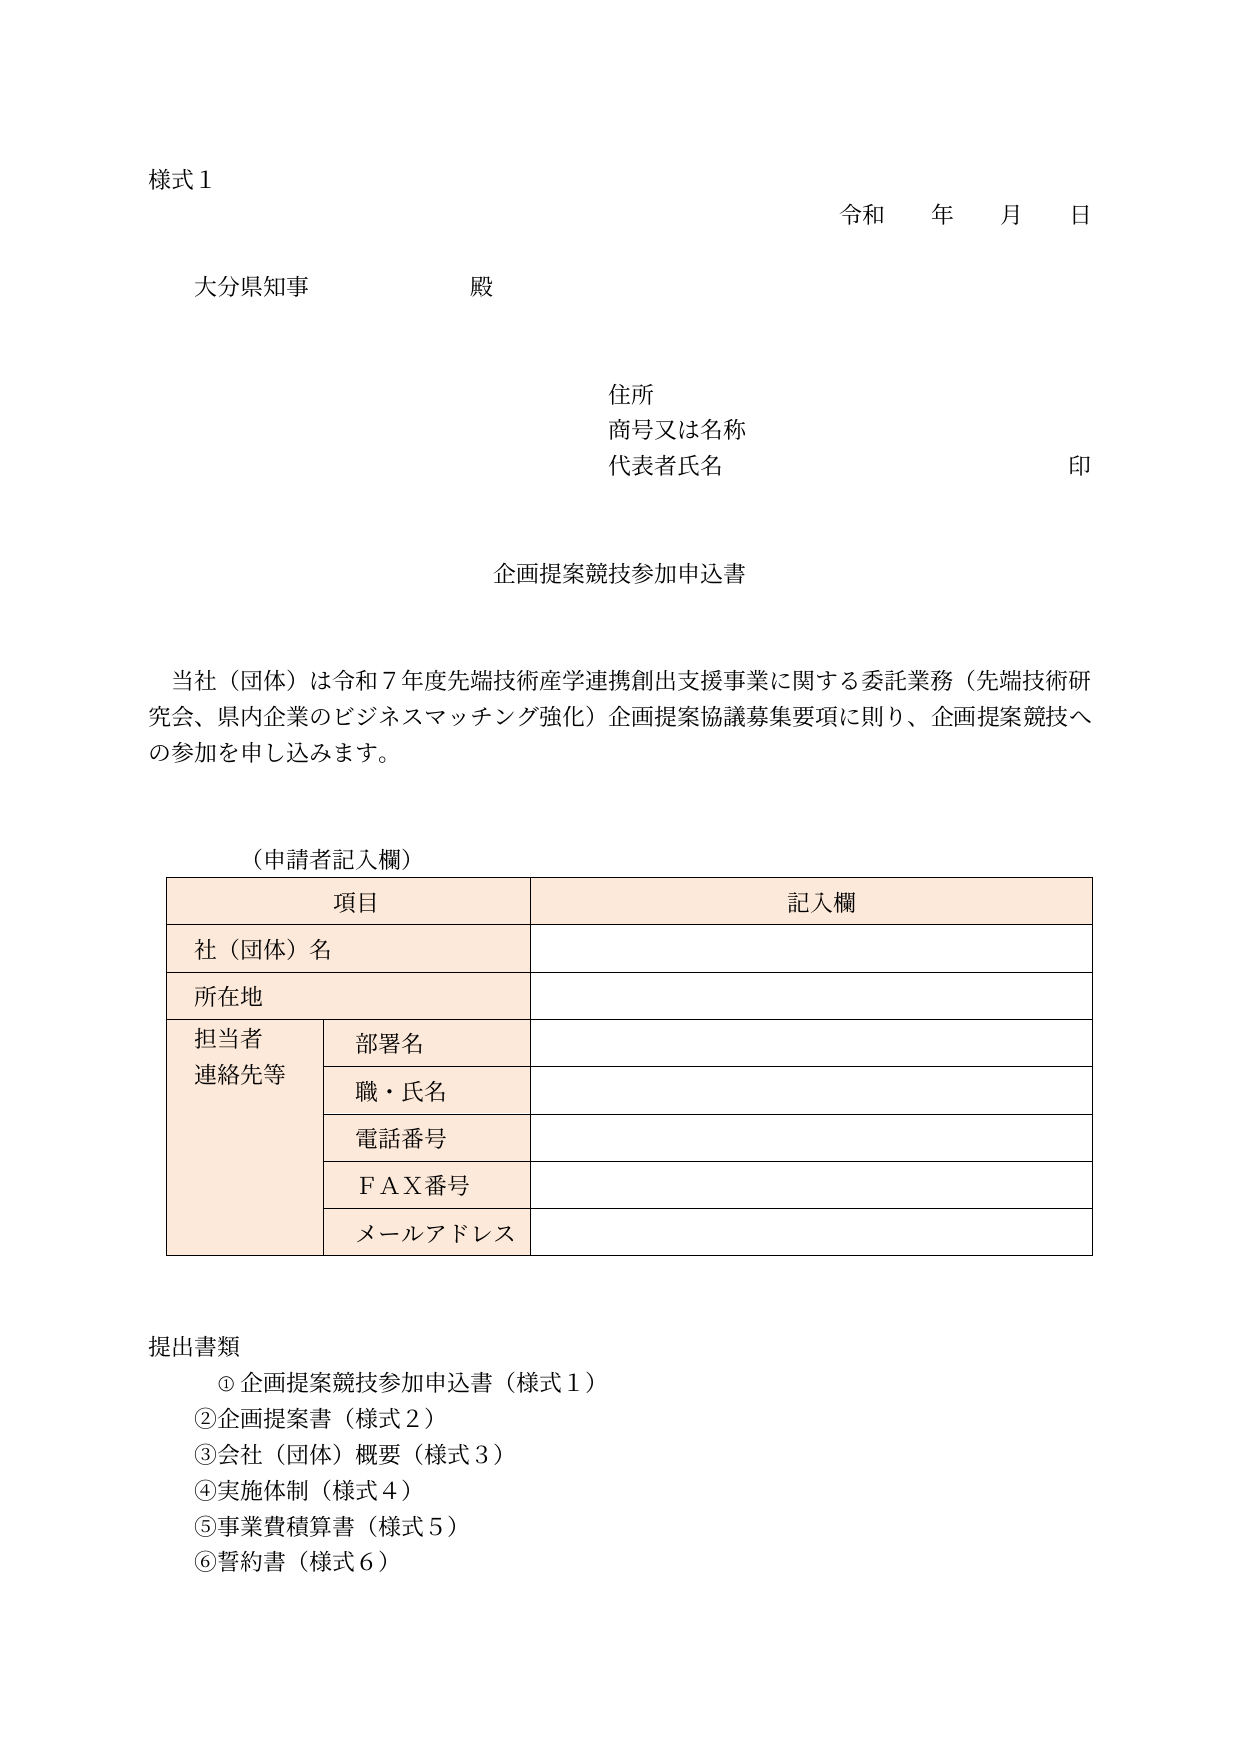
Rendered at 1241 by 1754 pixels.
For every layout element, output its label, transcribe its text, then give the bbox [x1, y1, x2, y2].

text 令和 年 月 日 [148, 196, 1092, 232]
text 企画提案競技参加申込書 [148, 554, 1092, 590]
text ⑥誓約書（様式６） [148, 1543, 1092, 1579]
text ①企画提案競技参加申込書（様式１） [148, 1364, 1092, 1400]
table_cell [531, 1115, 1092, 1161]
text 大分県知事 殿 [148, 268, 1092, 304]
text （申請者記入欄） [171, 841, 1092, 877]
table_cell [531, 973, 1092, 1019]
text ③会社（団体）概要（様式３） [148, 1436, 1092, 1471]
table_cell [531, 1209, 1092, 1255]
text 当社（団体）は令和７年度先端技術産学連携創出支援事業に関する委託業務（先端技術研究会、県内企業のビジネスマッチング強化）企画提案協議募集要項に則り、企画提案競技への参加を申し込みます。 [148, 662, 1092, 769]
table_cell [531, 1067, 1092, 1113]
text ⑤事業費積算書（様式５） [148, 1507, 1092, 1543]
text 提出書類 [148, 1328, 1092, 1364]
text ④実施体制（様式４） [148, 1471, 1092, 1507]
text 様式１ [148, 160, 1092, 196]
table_cell 電話番号 [324, 1115, 530, 1161]
text 商号又は名称 [148, 411, 1092, 447]
table_cell 部署名 [324, 1020, 530, 1066]
table_cell ＦＡＸ番号 [324, 1162, 530, 1208]
table_cell メールアドレス [324, 1209, 530, 1255]
table_cell [531, 925, 1092, 972]
table_cell 社（団体）名 [167, 925, 530, 972]
table_header 記入欄 [531, 878, 1092, 924]
text 住所 [148, 375, 1092, 411]
table_cell 職・氏名 [324, 1067, 530, 1113]
table_cell 担当者 連絡先等 [167, 1020, 323, 1255]
text 代表者氏名 印 [148, 447, 1092, 483]
table_cell [531, 1162, 1092, 1208]
table_cell 所在地 [167, 973, 530, 1019]
table_header 項目 [167, 878, 530, 924]
text ②企画提案書（様式２） [148, 1400, 1092, 1436]
table_cell [531, 1020, 1092, 1066]
